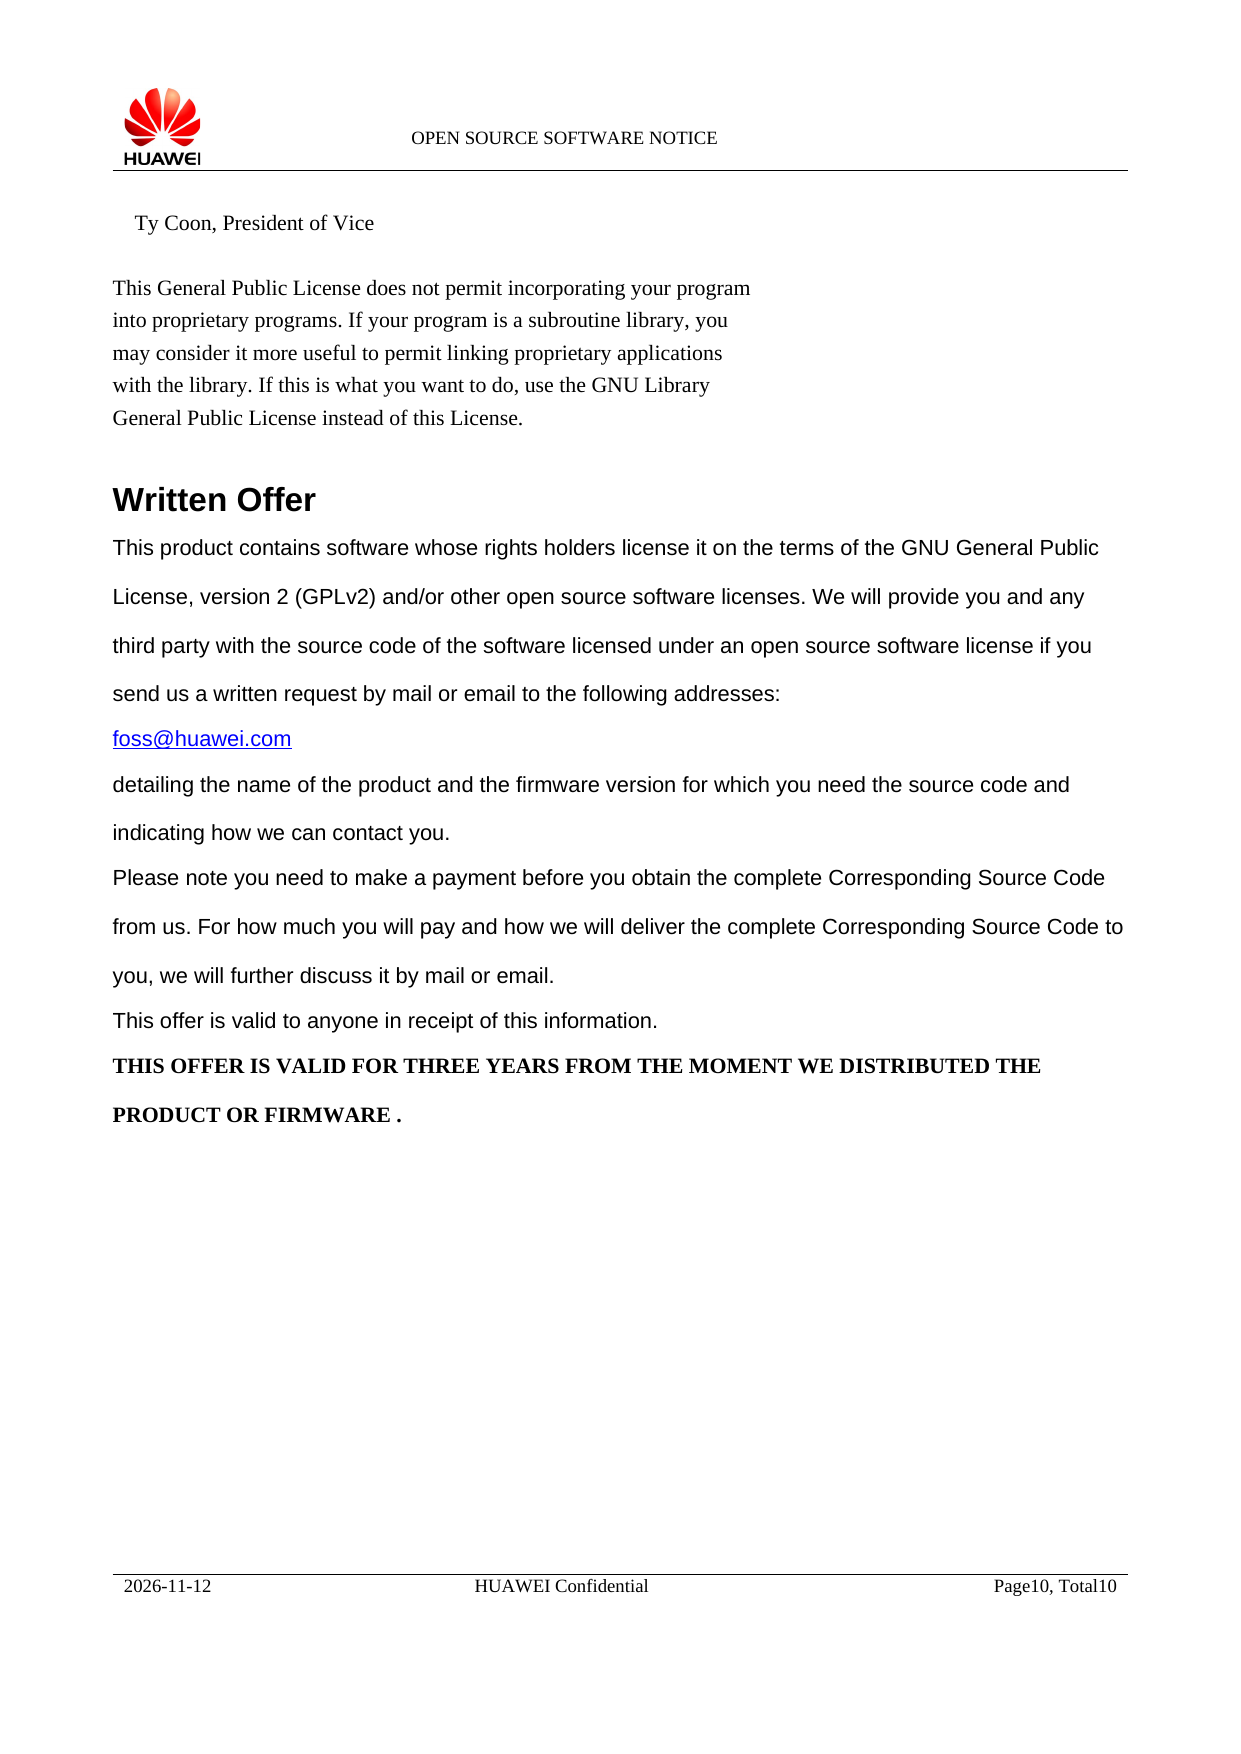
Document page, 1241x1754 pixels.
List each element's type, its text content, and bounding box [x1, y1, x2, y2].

text This offer is valid for three years from the moment we distributed the product or firmware . [112, 1049, 1128, 1131]
text This offer is valid to anyone in receipt of this information. [112, 1004, 1128, 1037]
text Please note you need to make a payment before you obtain the complete Corresponding Source Code from us. For how much you will pay and how we will deliver the complete Corresponding Source Code to you, we will further discuss it by mail or email. [112, 862, 1128, 992]
text detailing the name of the product and the firmware version for which you need the source code and indicating how we can contact you. [112, 768, 1128, 849]
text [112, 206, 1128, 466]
text foss@huawei.com [112, 723, 1128, 755]
picture [124, 88, 201, 165]
text This product contains software whose rights holders license it on the terms of the GNU General Public License, version 2 (GPLv2) and/or other open source software licenses. We will provide you and any third party with the source code of the software licensed under an open source software license if you send us a written request by mail or email to the following addresses: [112, 531, 1128, 710]
text Written Offer [112, 466, 1128, 531]
